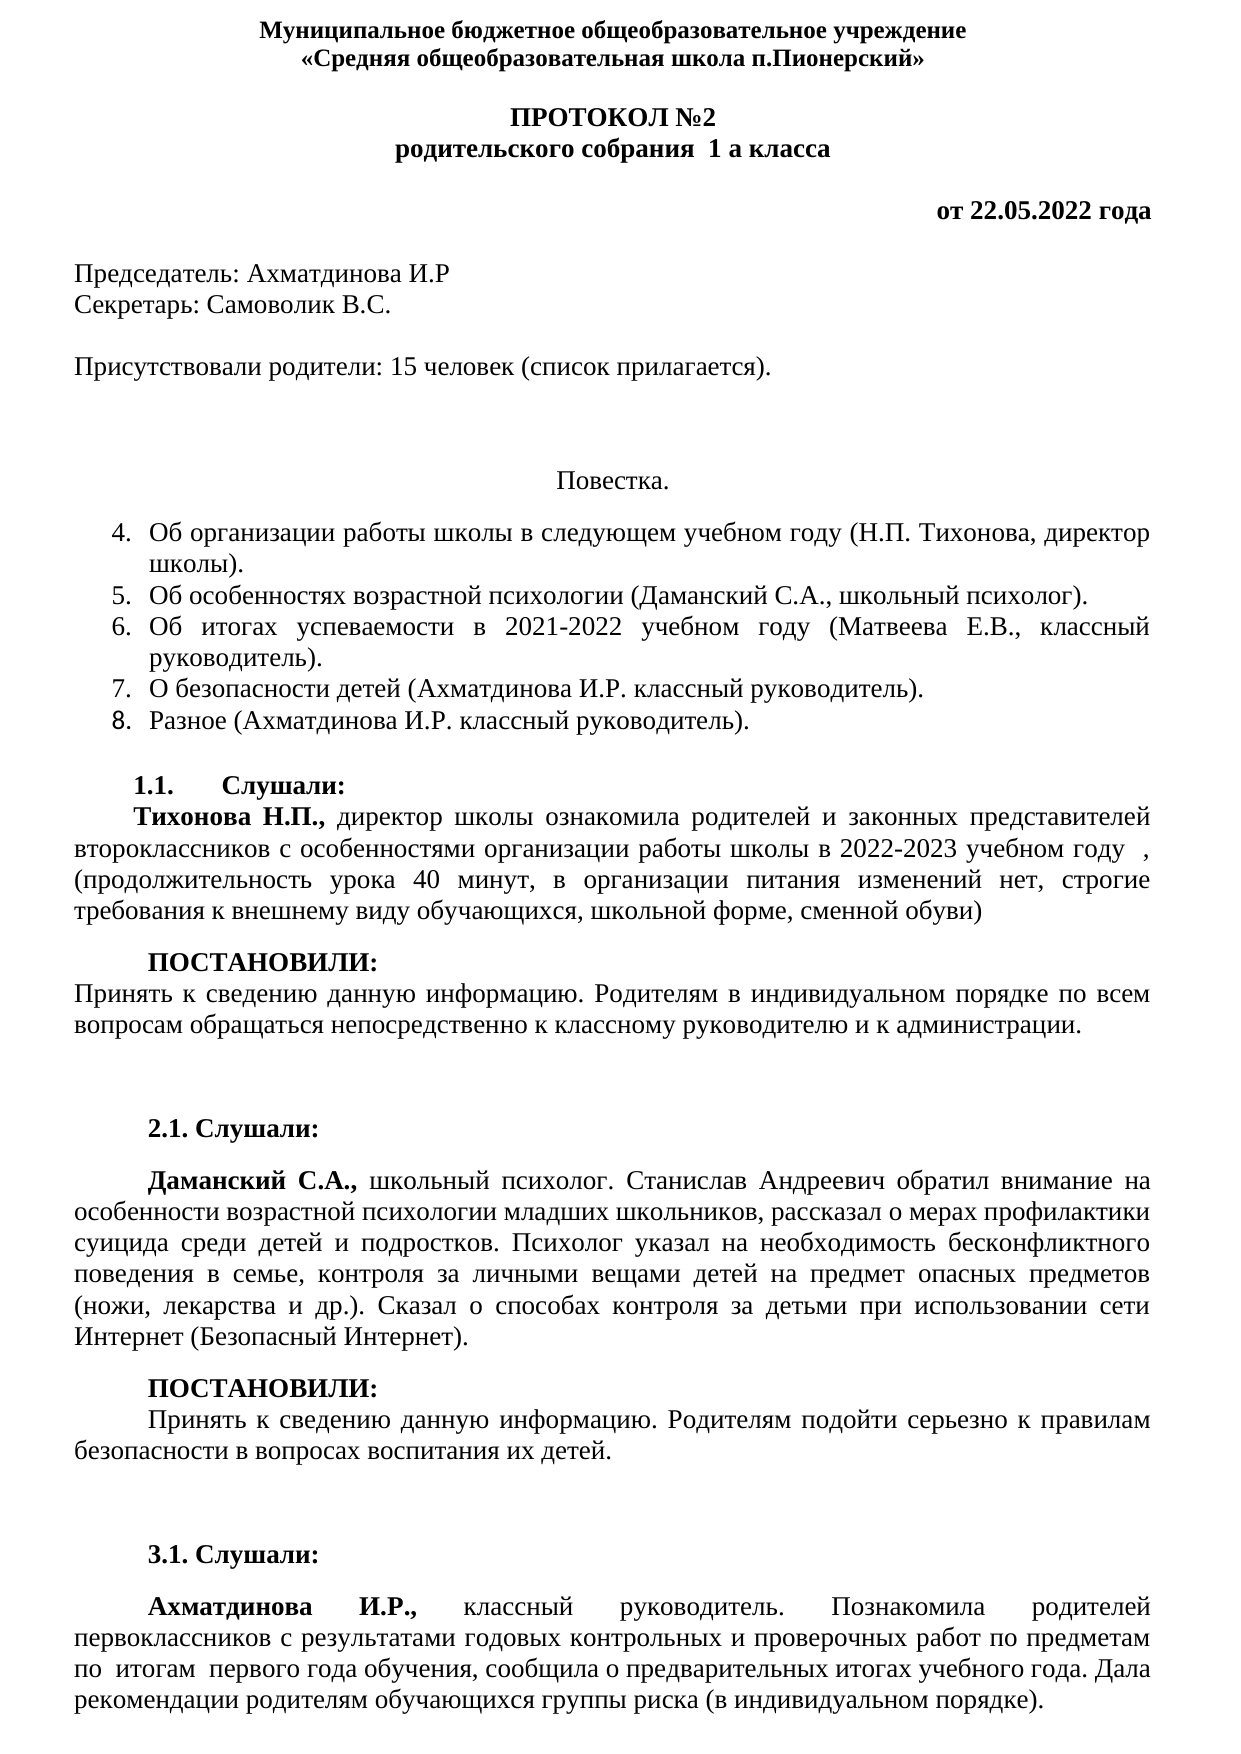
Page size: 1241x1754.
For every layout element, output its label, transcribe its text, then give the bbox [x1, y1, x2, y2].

text Принять к сведению данную информацию. Родителям подойти серьезно к правилам безопасности в вопросах воспитания их детей. [74, 1403, 1152, 1465]
text Принять к сведению данную информацию. Родителям в индивидуальном порядке по всем вопросам обращаться непосредственно к классному руководителю и к администрации. [74, 977, 1152, 1039]
text Присутствовали родители: 15 человек (список прилагается). [74, 350, 1152, 381]
list Об организации работы школы в следующем учебном году (Н.П. Тихонова, директор школы). [111, 516, 1152, 579]
text Муниципальное бюджетное общеобразовательное учреждение [74, 15, 1152, 43]
list Тихонова Н.П., директор школы ознакомила родителей и законных представителей второклассников с особенностями организации работы школы в 2022-2023 учебном году , (продолжительность урока 40 минут, в организации питания изменений нет, строгие требования к внешнему виду обучающихся, школьной форме, сменной обуви) [74, 801, 1152, 925]
text 3.1. Слушали: [74, 1538, 1152, 1569]
list Разное (Ахматдинова И.Р. классный руководитель). [111, 703, 1152, 736]
text Повестка. [74, 464, 1152, 496]
text ПОСТАНОВИЛИ: [148, 1372, 1152, 1403]
text Председатель: Ахматдинова И.Р [74, 257, 1152, 288]
text Ахматдинова И.Р., классный руководитель. Познакомила родителей первоклассников с результатами годовых контрольных и проверочных работ по предметам по итогам первого года обучения, сообщила о предварительных итогах учебного года. Дала рекомендации родителям обучающихся группы риска (в индивидуальном порядке). [74, 1590, 1152, 1715]
list Об особенностях возрастной психологии (Даманский С.А., школьный психолог). [111, 579, 1152, 610]
text родительского собрания 1 а класса [74, 132, 1152, 163]
text ПОСТАНОВИЛИ: [148, 946, 1152, 977]
text 2.1. Слушали: [74, 1112, 1152, 1143]
text от 22.05.2022 года [74, 194, 1152, 226]
text «Средняя общеобразовательная школа п.Пионерский» [74, 43, 1152, 72]
text Даманский С.А., школьный психолог. Станислав Андреевич обратил внимание на особенности возрастной психологии младших школьников, рассказал о мерах профилактики суицида среди детей и подростков. Психолог указал на необходимость бесконфликтного поведения в семье, контроля за личными вещами детей на предмет опасных предметов (ножи, лекарства и др.). Сказал о способах контроля за детьми при использовании сети Интернет (Безопасный Интернет). [74, 1164, 1152, 1351]
list Об итогах успеваемости в 2021-2022 учебном году (Матвеева Е.В., классный руководитель). [111, 610, 1152, 672]
list Слушали: [133, 769, 1152, 801]
list О безопасности детей (Ахматдинова И.Р. классный руководитель). [111, 672, 1152, 703]
text Секретарь: Самоволик В.С. [74, 288, 1152, 319]
text ПРОТОКОЛ №2 [74, 101, 1152, 132]
